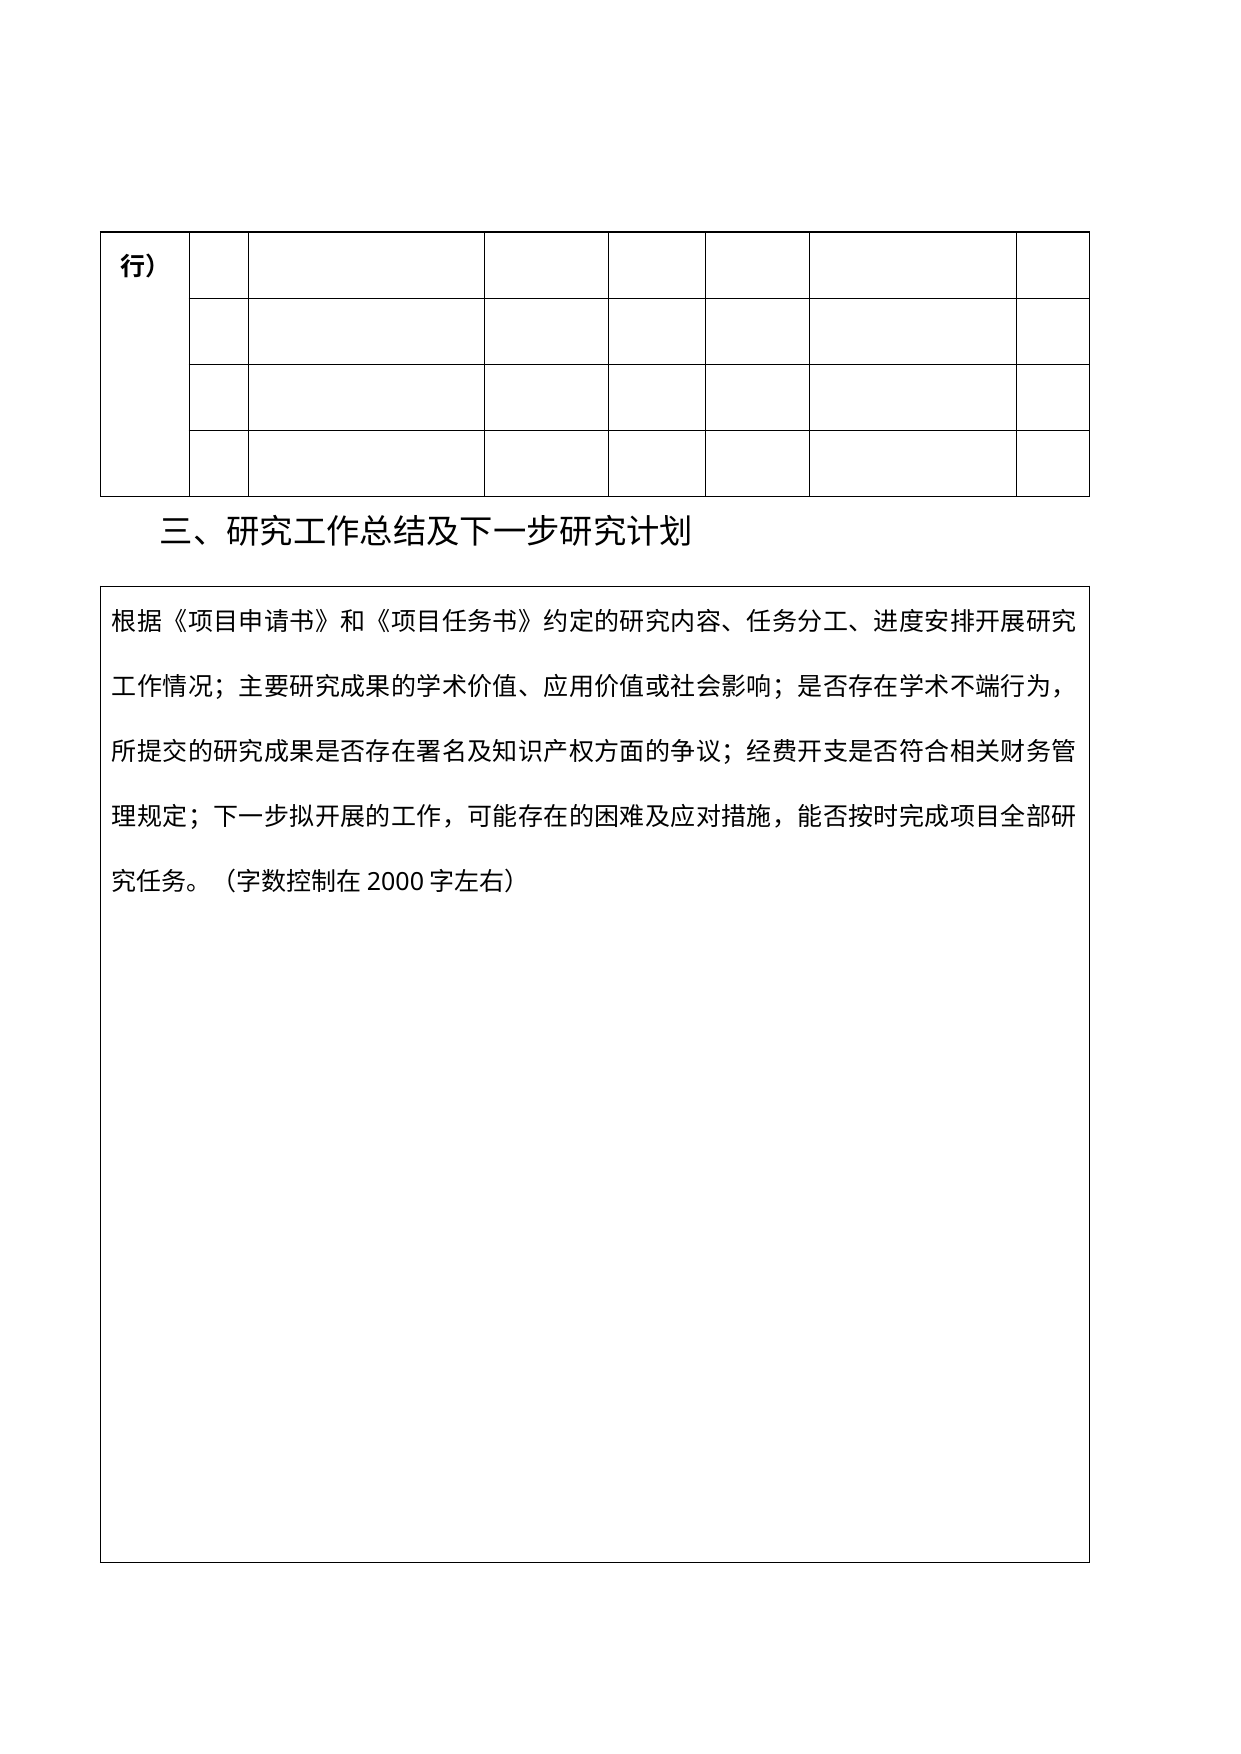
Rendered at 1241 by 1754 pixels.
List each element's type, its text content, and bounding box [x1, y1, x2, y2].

table_cell [485, 365, 608, 429]
table_cell [485, 431, 608, 496]
table_cell [810, 431, 1016, 496]
table_cell [249, 365, 484, 429]
table_cell [706, 233, 809, 297]
table_cell [609, 365, 705, 429]
table_cell [485, 299, 608, 363]
table_cell [810, 365, 1016, 429]
table_cell [190, 365, 248, 429]
table_cell [1017, 365, 1089, 429]
table_cell [609, 233, 705, 297]
table_cell [190, 431, 248, 496]
table_cell [249, 431, 484, 496]
text 三、研究工作总结及下一步研究计划 [159, 497, 1081, 562]
table_cell [1017, 299, 1089, 363]
table_cell [190, 299, 248, 363]
table_cell [249, 299, 484, 363]
table_cell [810, 299, 1016, 363]
table_cell [1017, 233, 1089, 297]
table_cell [706, 431, 809, 496]
table_cell [706, 299, 809, 363]
table_cell [810, 233, 1016, 297]
table_cell [609, 299, 705, 363]
table_cell [190, 233, 248, 297]
table_cell [485, 233, 608, 297]
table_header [101, 587, 1089, 1562]
table_cell [706, 365, 809, 429]
table_cell [609, 431, 705, 496]
table_cell [249, 233, 484, 297]
table_cell [1017, 431, 1089, 496]
